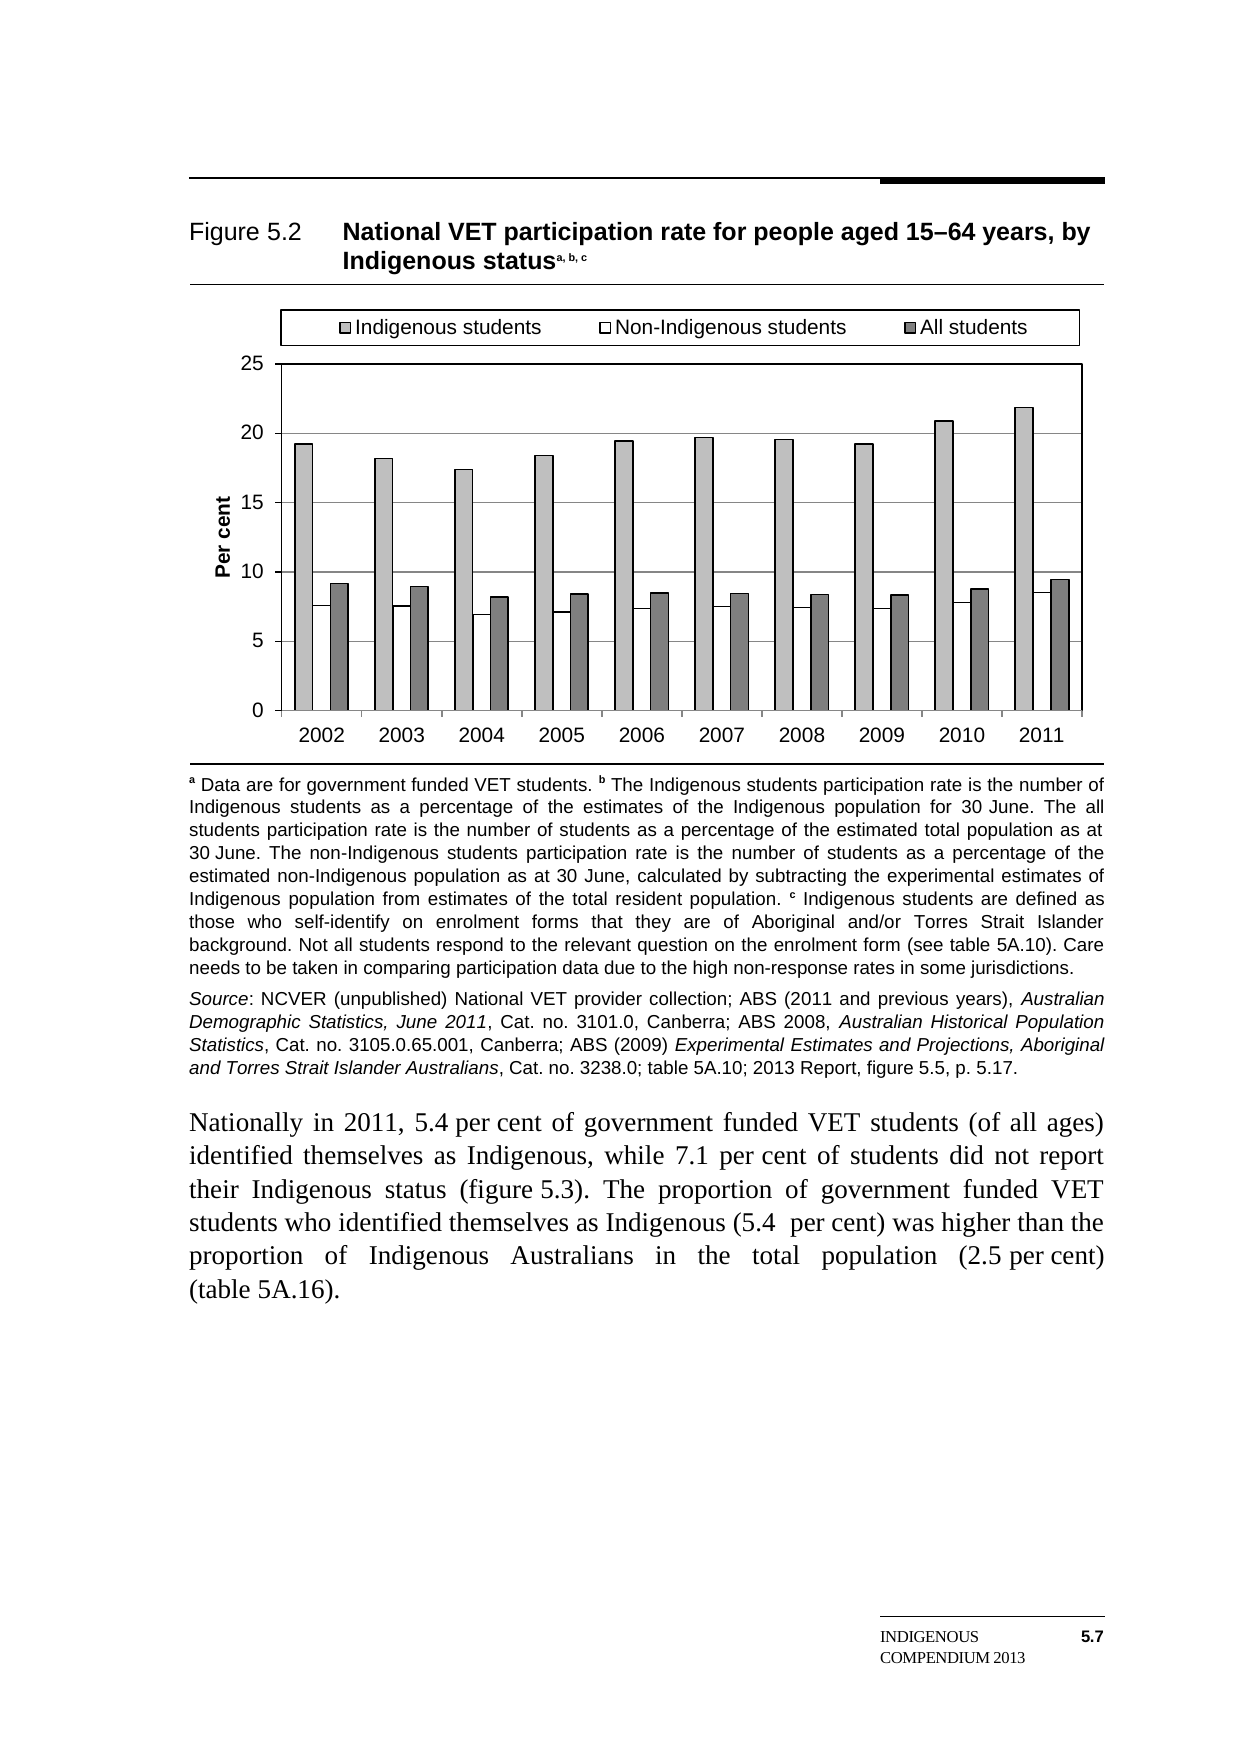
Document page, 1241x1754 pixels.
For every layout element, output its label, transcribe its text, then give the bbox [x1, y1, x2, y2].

text a Data are for government funded VET students. b The Indigenous students participation rate is the number of Indigenous students as a percentage of the estimates of the Indigenous population for 30 June. The all students participation rate is the number of students as a percentage of the estimated total population as at 30 June. The non-Indigenous students participation rate is the number of students as a percentage of the estimated non-Indigenous population as at 30 June, calculated by subtracting the experimental estimates of Indigenous population from estimates of the total resident population. c Indigenous students are defined as those who self-identify on enrolment forms that they are of Aboriginal and/or Torres Strait Islander background. Not all students respond to the relevant question on the enrolment form (see table 5A.10). Care needs to be taken in comparing participation data due to the high non-response rates in some jurisdictions. [189, 773, 1104, 979]
title Figure 5.2 National VET participation rate for people aged 15–64 years, by Indigenous statusa, b, c [189, 217, 1119, 275]
text Nationally in 2011, 5.4 per cent of government funded VET students (of all ages) identified themselves as Indigenous, while 7.1 per cent of students did not report their Indigenous status (figure 5.3). The proportion of government funded VET students who identified themselves as Indigenous (5.4 per cent) was higher than the proportion of Indigenous Australians in the total population (2.5 per cent) (table 5A.16). [189, 1104, 1104, 1304]
text Source: NCVER (unpublished) National VET provider collection; ABS (2011 and previous years), Australian Demographic Statistics, June 2011, Cat. no. 3101.0, Canberra; ABS 2008, Australian Historical Population Statistics, Cat. no. 3105.0.65.001, Canberra; ABS (2009) Experimental Estimates and Projections, Aboriginal and Torres Strait Islander Australians, Cat. no. 3238.0; table 5A.10; 2013 Report, figure 5.5, p. 5.17. [189, 987, 1104, 1079]
table_header [190, 285, 1104, 763]
